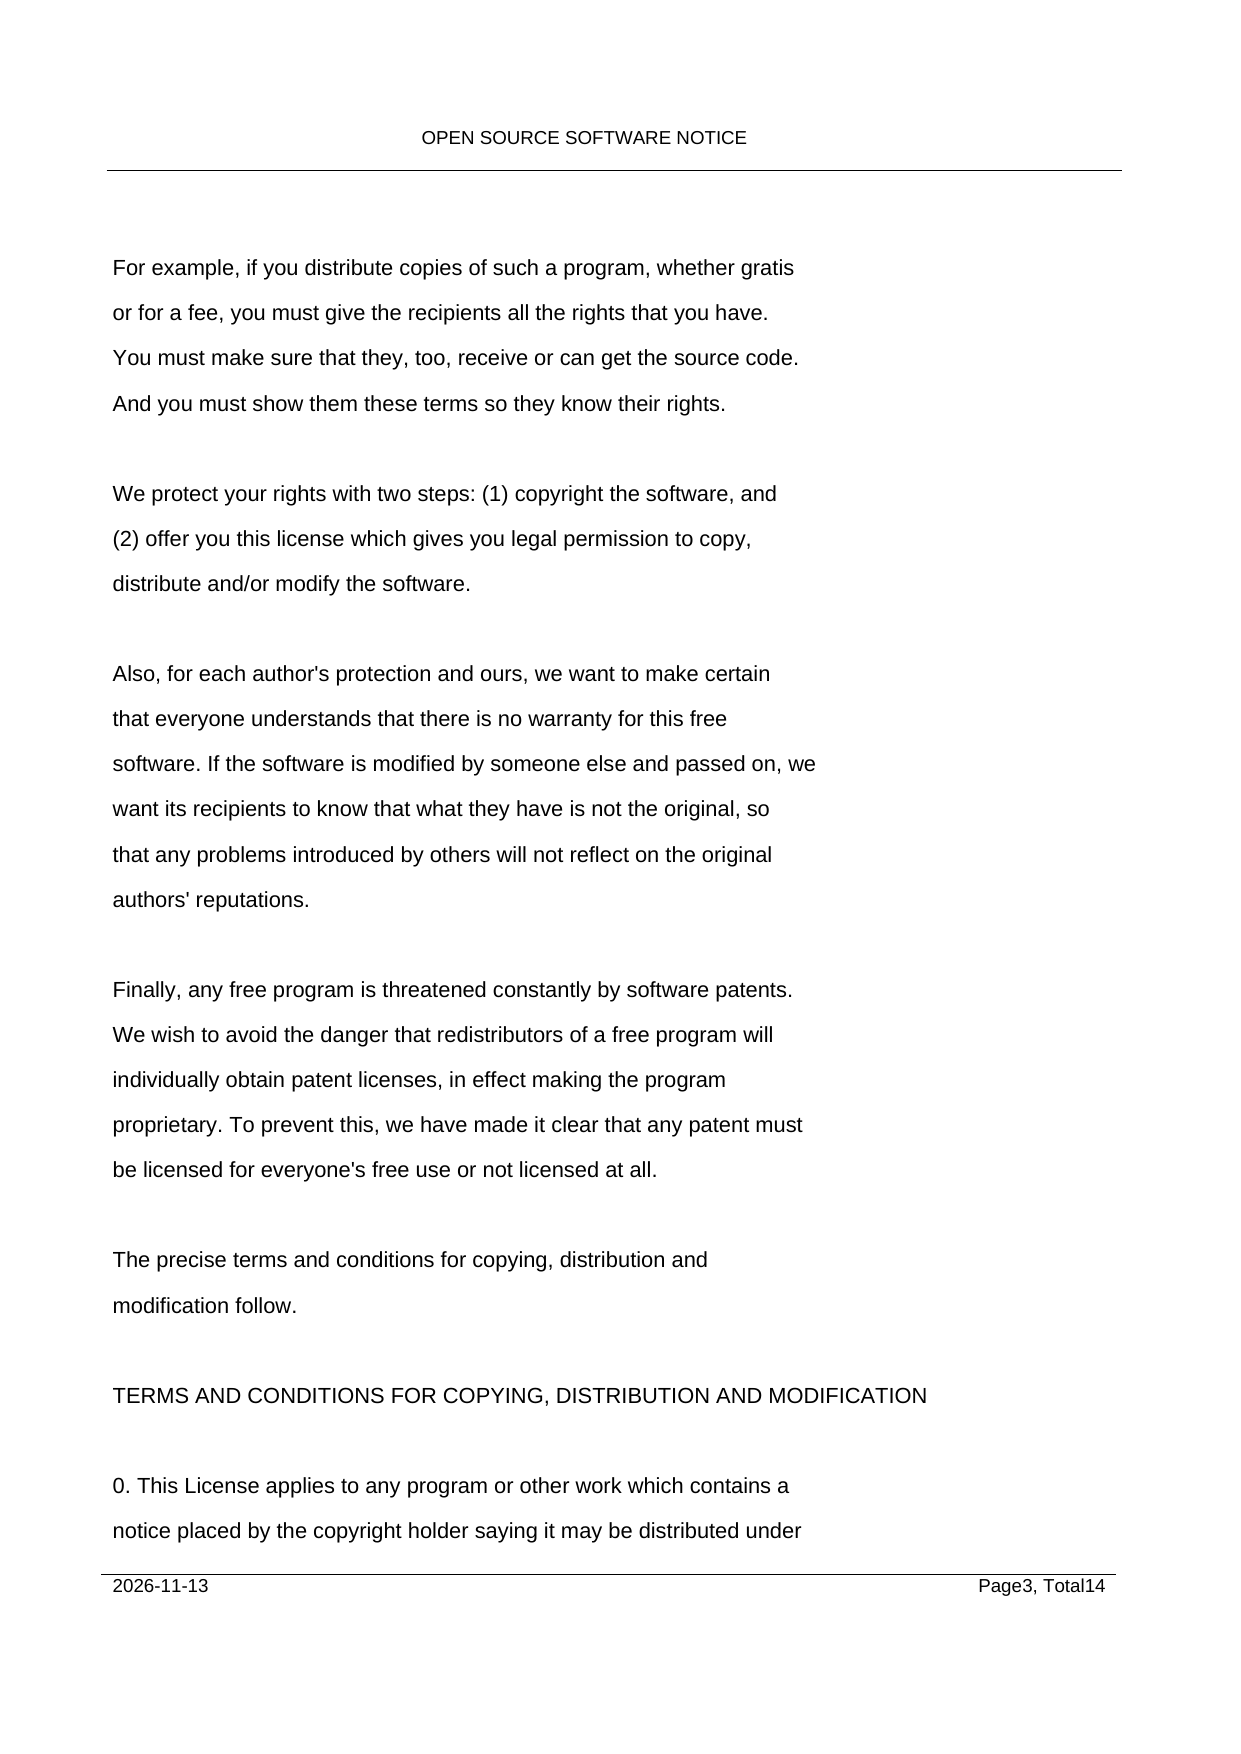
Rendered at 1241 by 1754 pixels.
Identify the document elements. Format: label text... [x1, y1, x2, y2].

text You must make sure that they, too, receive or can get the source code. [112, 342, 1128, 374]
text authors' reputations. [112, 883, 1128, 915]
text And you must show them these terms so they know their rights. [112, 387, 1128, 419]
text individually obtain patent licenses, in effect making the program [112, 1063, 1128, 1096]
text want its recipients to know that what they have is not the original, so [112, 793, 1128, 825]
text 0. This License applies to any program or other work which contains a [112, 1469, 1128, 1502]
text or for a fee, you must give the recipients all the rights that you have. [112, 297, 1128, 329]
text (2) offer you this license which gives you legal permission to copy, [112, 522, 1128, 554]
text Also, for each author's protection and ours, we want to make certain [112, 657, 1128, 690]
text Finally, any free program is threatened constantly by software patents. [112, 973, 1128, 1006]
text notice placed by the copyright holder saying it may be distributed under [112, 1514, 1128, 1547]
text that any problems introduced by others will not reflect on the original [112, 838, 1128, 870]
text proprietary. To prevent this, we have made it clear that any patent must [112, 1108, 1128, 1141]
text be licensed for everyone's free use or not licensed at all. [112, 1153, 1128, 1186]
text that everyone understands that there is no warranty for this free [112, 702, 1128, 735]
text We protect your rights with two steps: (1) copyright the software, and [112, 477, 1128, 509]
text distribute and/or modify the software. [112, 567, 1128, 600]
text We wish to avoid the danger that redistributors of a free program will [112, 1018, 1128, 1051]
text For example, if you distribute copies of such a program, whether gratis [112, 251, 1128, 284]
text The precise terms and conditions for copying, distribution and [112, 1244, 1128, 1276]
text software. If the software is modified by someone else and passed on, we [112, 748, 1128, 780]
text TERMS AND CONDITIONS FOR COPYING, DISTRIBUTION AND MODIFICATION [112, 1379, 1128, 1412]
text modification follow. [112, 1289, 1128, 1321]
